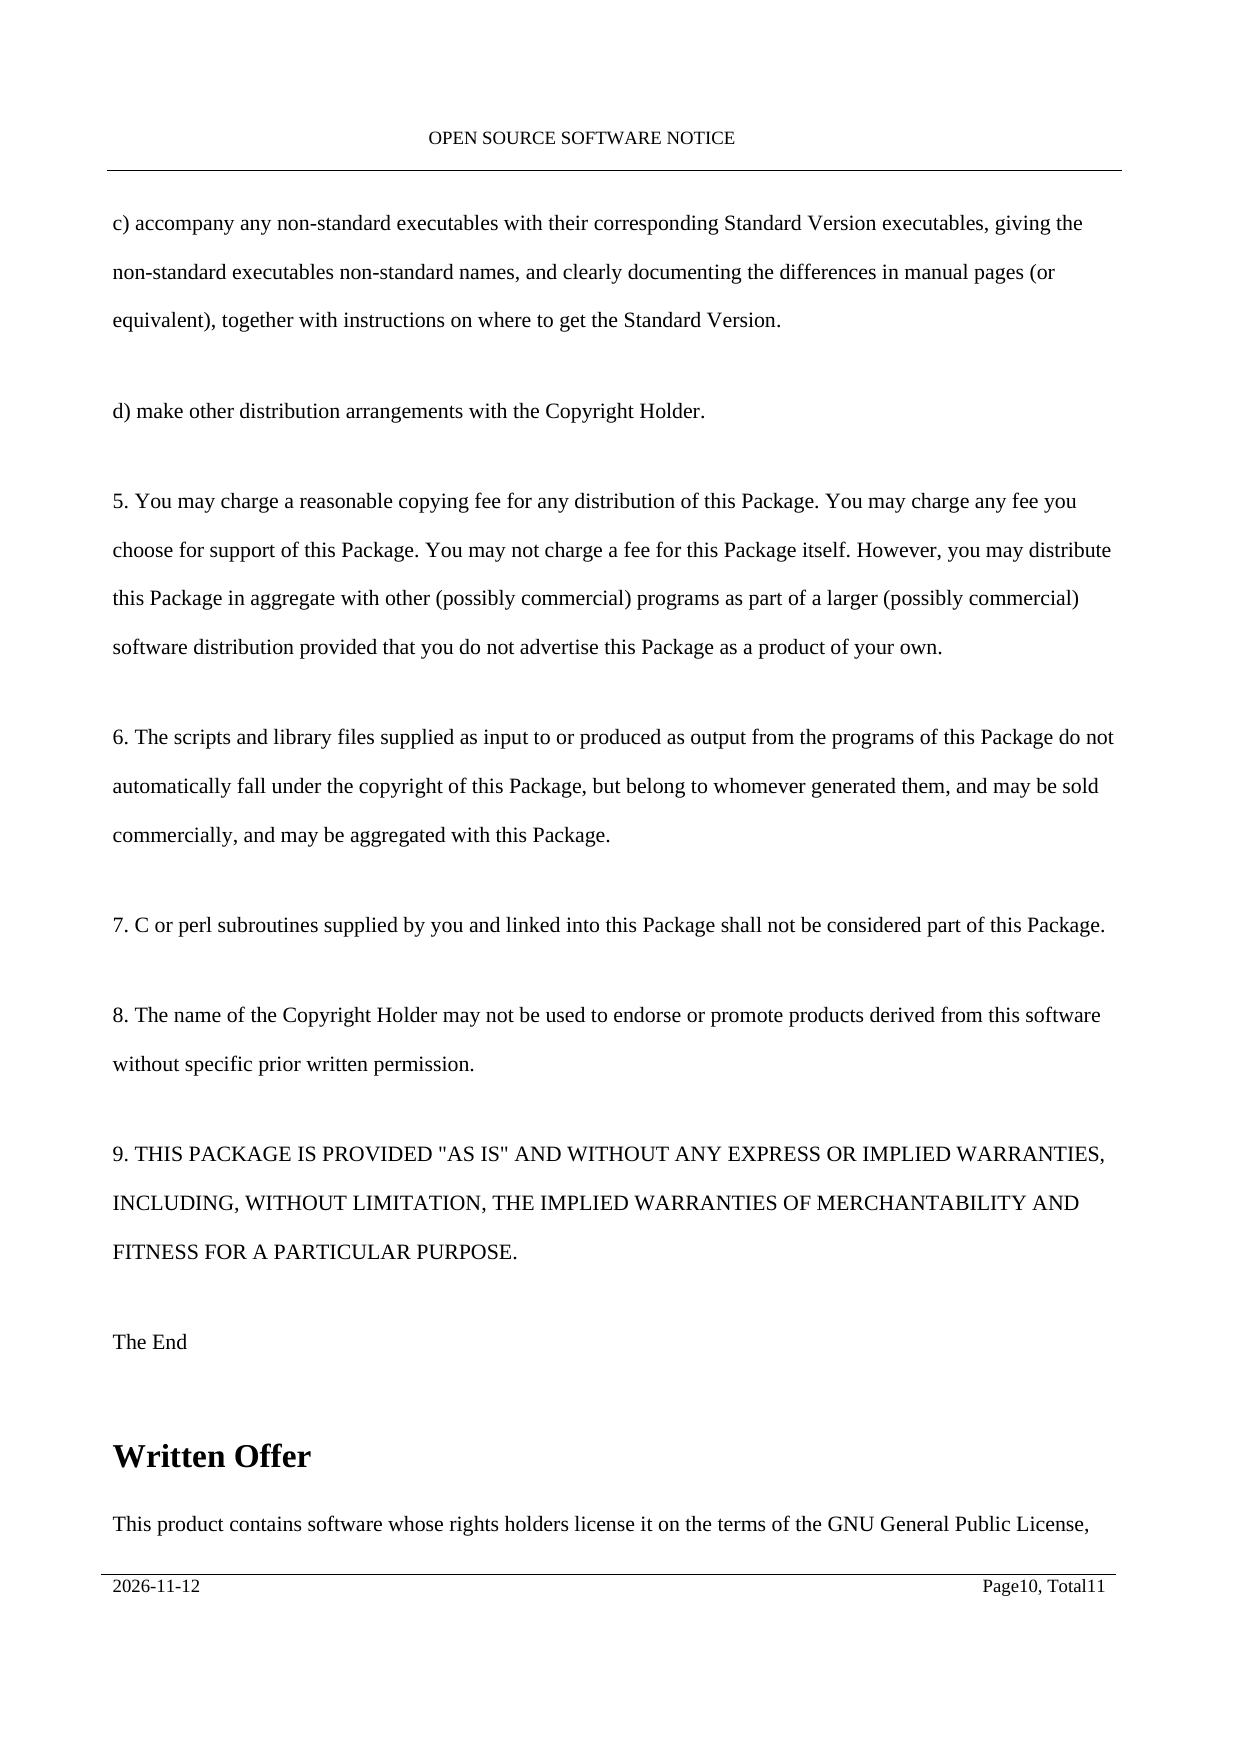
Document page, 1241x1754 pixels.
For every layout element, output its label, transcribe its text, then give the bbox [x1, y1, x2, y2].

text The End [112, 1325, 1128, 1407]
text 8. The name of the Copyright Holder may not be used to endorse or promote products derived from this software without specific prior written permission. [112, 999, 1128, 1080]
text c) accompany any non-standard executables with their corresponding Standard Version executables, giving the non-standard executables non-standard names, and clearly documenting the differences in manual pages (or equivalent), together with instructions on where to get the Standard Version. [112, 206, 1128, 336]
text 6. The scripts and library files supplied as input to or produced as output from the programs of this Package do not automatically fall under the copyright of this Package, but belong to whomever generated them, and may be sold commercially, and may be aggregated with this Package. [112, 721, 1128, 851]
text 5. You may charge a reasonable copying fee for any distribution of this Package. You may charge any fee you choose for support of this Package. You may not charge a fee for this Package itself. However, you may distribute this Package in aggregate with other (possibly commercial) programs as part of a larger (possibly commercial) software distribution provided that you do not advertise this Package as a product of your own. [112, 484, 1128, 663]
text Written Offer [112, 1423, 1128, 1488]
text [112, 1507, 1128, 1539]
text d) make other distribution arrangements with the Copyright Holder. [112, 394, 1128, 427]
text 7. C or perl subroutines supplied by you and linked into this Package shall not be considered part of this Package. [112, 908, 1128, 941]
text 9. THIS PACKAGE IS PROVIDED "AS IS" AND WITHOUT ANY EXPRESS OR IMPLIED WARRANTIES, INCLUDING, WITHOUT LIMITATION, THE IMPLIED WARRANTIES OF MERCHANTABILITY AND FITNESS FOR A PARTICULAR PURPOSE. [112, 1138, 1128, 1268]
